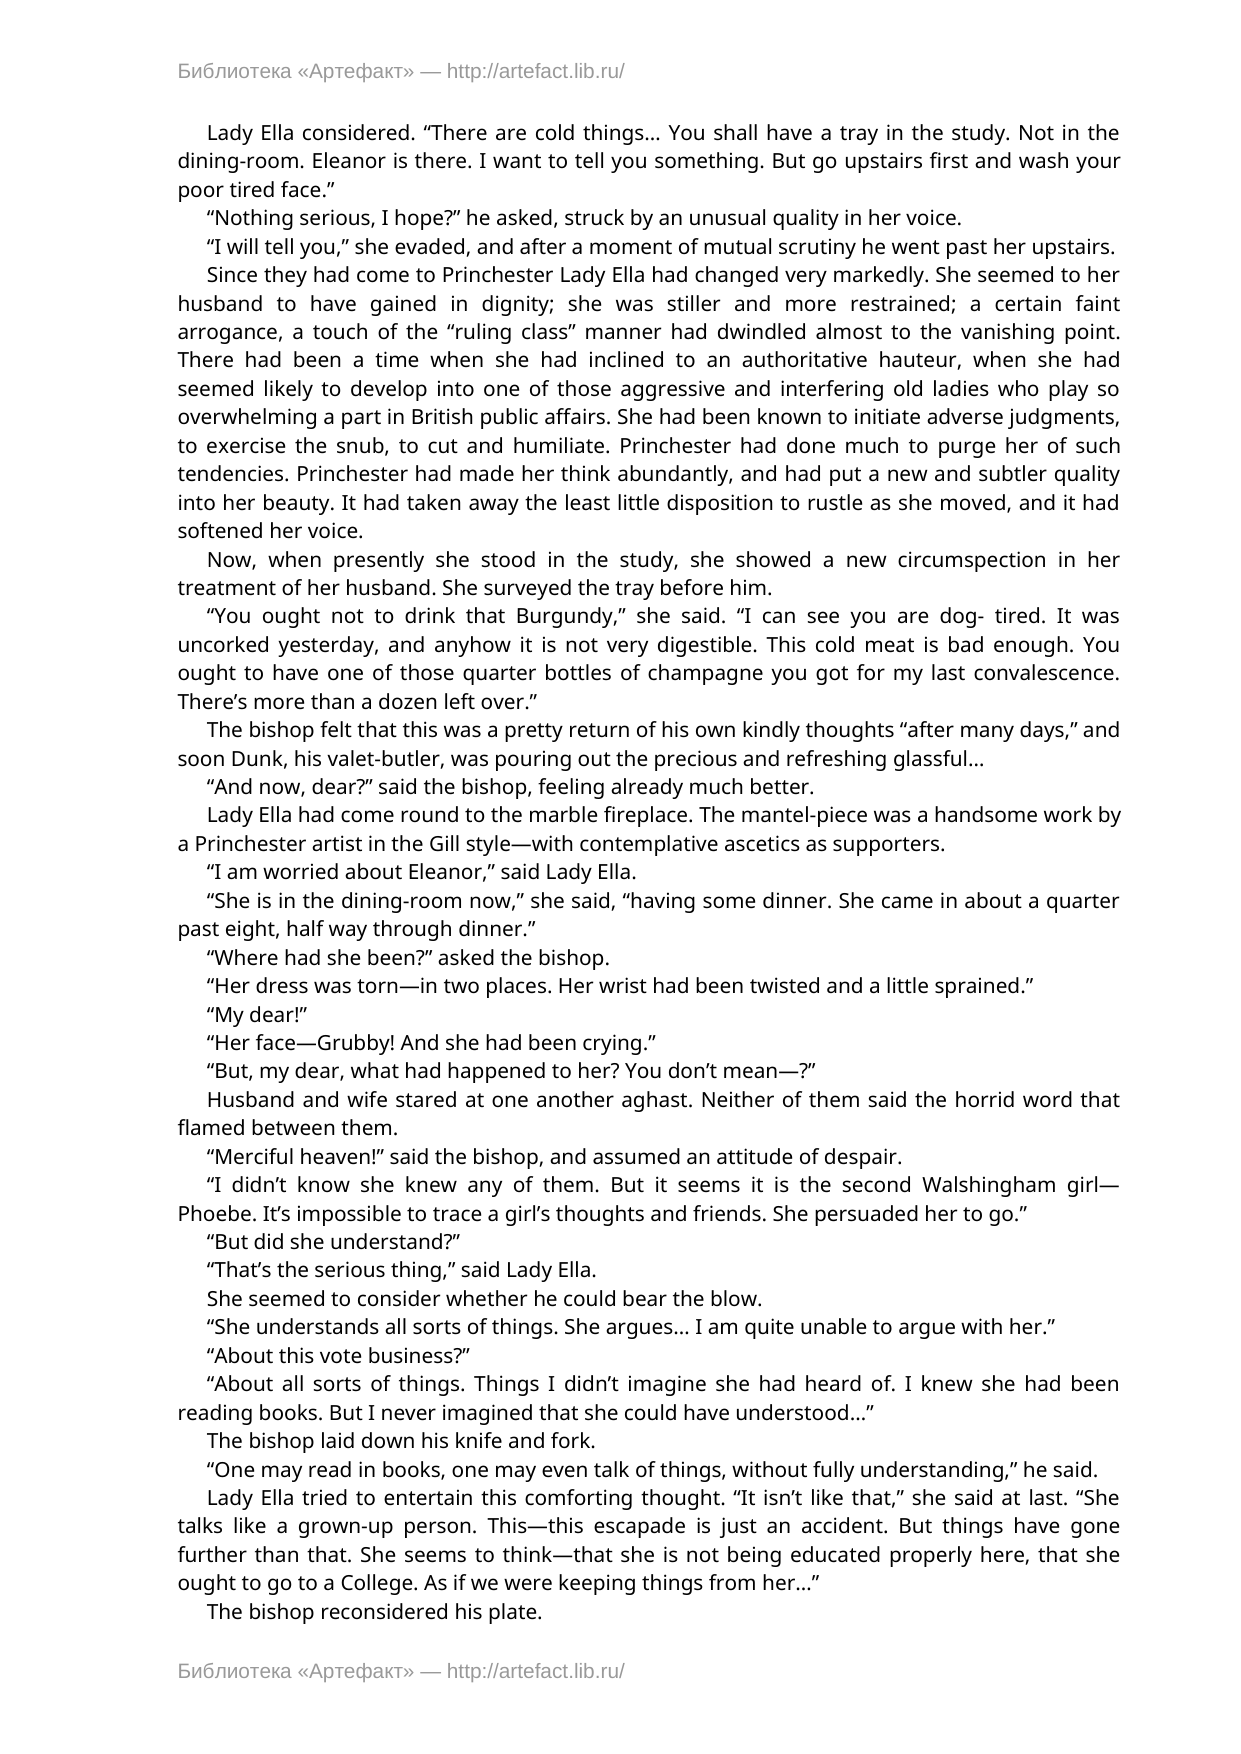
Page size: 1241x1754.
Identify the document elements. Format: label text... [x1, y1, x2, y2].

text Husband and wife stared at one another aghast. Neither of them said the horrid word that flamed between them. [177, 1085, 1122, 1142]
text “Her face—Grubby! And she had been crying.” [177, 1028, 1122, 1057]
text “One may read in books, one may even talk of things, without fully understanding,” he said. [177, 1455, 1122, 1483]
text She seemed to consider whether he could bear the blow. [177, 1284, 1122, 1312]
text The bishop laid down his knife and fork. [177, 1426, 1122, 1455]
text “I didn’t know she knew any of them. But it seems it is the second Walshingham girl—Phoebe. It’s impossible to trace a girl’s thoughts and friends. She persuaded her to go.” [177, 1170, 1122, 1227]
text “About this vote business?” [177, 1341, 1122, 1369]
text “About all sorts of things. Things I didn’t imagine she had heard of. I knew she had been reading books. But I never imagined that she could have understood…” [177, 1369, 1122, 1426]
text “That’s the serious thing,” said Lady Ella. [177, 1256, 1122, 1284]
text “Her dress was torn—in two places. Her wrist had been twisted and a little sprained.” [177, 971, 1122, 1000]
text “I am worried about Eleanor,” said Lady Ella. [177, 857, 1122, 886]
text “But, my dear, what had happened to her? You don’t mean—?” [177, 1057, 1122, 1085]
text “She understands all sorts of things. She argues… I am quite unable to argue with her.” [177, 1312, 1122, 1341]
text The bishop felt that this was a pretty return of his own kindly thoughts “after many days,” and soon Dunk, his valet-butler, was pouring out the precious and refreshing glassful… [177, 715, 1122, 772]
text “And now, dear?” said the bishop, feeling already much better. [177, 772, 1122, 801]
text “Where had she been?” asked the bishop. [177, 943, 1122, 971]
text Since they had come to Princhester Lady Ella had changed very markedly. She seemed to her husband to have gained in dignity; she was stiller and more restrained; a certain faint arrogance, a touch of the “ruling class” manner had dwindled almost to the vanishing point. There had been a time when she had inclined to an authoritative hauteur, when she had seemed likely to develop into one of those aggressive and interfering old ladies who play so overwhelming a part in British public affairs. She had been known to initiate adverse judgments, to exercise the snub, to cut and humiliate. Princhester had done much to purge her of such tendencies. Princhester had made her think abundantly, and had put a new and subtler quality into her beauty. It had taken away the least little disposition to rustle as she moved, and it had softened her voice. [177, 260, 1122, 545]
text “You ought not to drink that Burgundy,” she said. “I can see you are dog- tired. It was uncorked yesterday, and anyhow it is not very digestible. This cold meat is bad enough. You ought to have one of those quarter bottles of champagne you got for my last convalescence. There’s more than a dozen left over.” [177, 602, 1122, 715]
text “I will tell you,” she evaded, and after a moment of mutual scrutiny he went past her upstairs. [177, 232, 1122, 260]
text “But did she understand?” [177, 1227, 1122, 1256]
text “My dear!” [177, 1000, 1122, 1028]
text Lady Ella tried to entertain this comforting thought. “It isn’t like that,” she said at last. “She talks like a grown-up person. This—this escapade is just an accident. But things have gone further than that. She seems to think—that she is not being educated properly here, that she ought to go to a College. As if we were keeping things from her…” [177, 1483, 1122, 1597]
text “She is in the dining-room now,” she said, “having some dinner. She came in about a quarter past eight, half way through dinner.” [177, 886, 1122, 943]
text The bishop reconsidered his plate. [177, 1597, 1122, 1625]
text “Merciful heaven!” said the bishop, and assumed an attitude of despair. [177, 1142, 1122, 1170]
text Lady Ella considered. “There are cold things… You shall have a tray in the study. Not in the dining-room. Eleanor is there. I want to tell you something. But go upstairs first and wash your poor tired face.” [177, 118, 1122, 203]
text “Nothing serious, I hope?” he asked, struck by an unusual quality in her voice. [177, 203, 1122, 232]
text Now, when presently she stood in the study, she showed a new circumspection in her treatment of her husband. She surveyed the tray before him. [177, 545, 1122, 602]
text Lady Ella had come round to the marble fireplace. The mantel-piece was a handsome work by a Princhester artist in the Gill style—with contemplative ascetics as supporters. [177, 801, 1122, 857]
